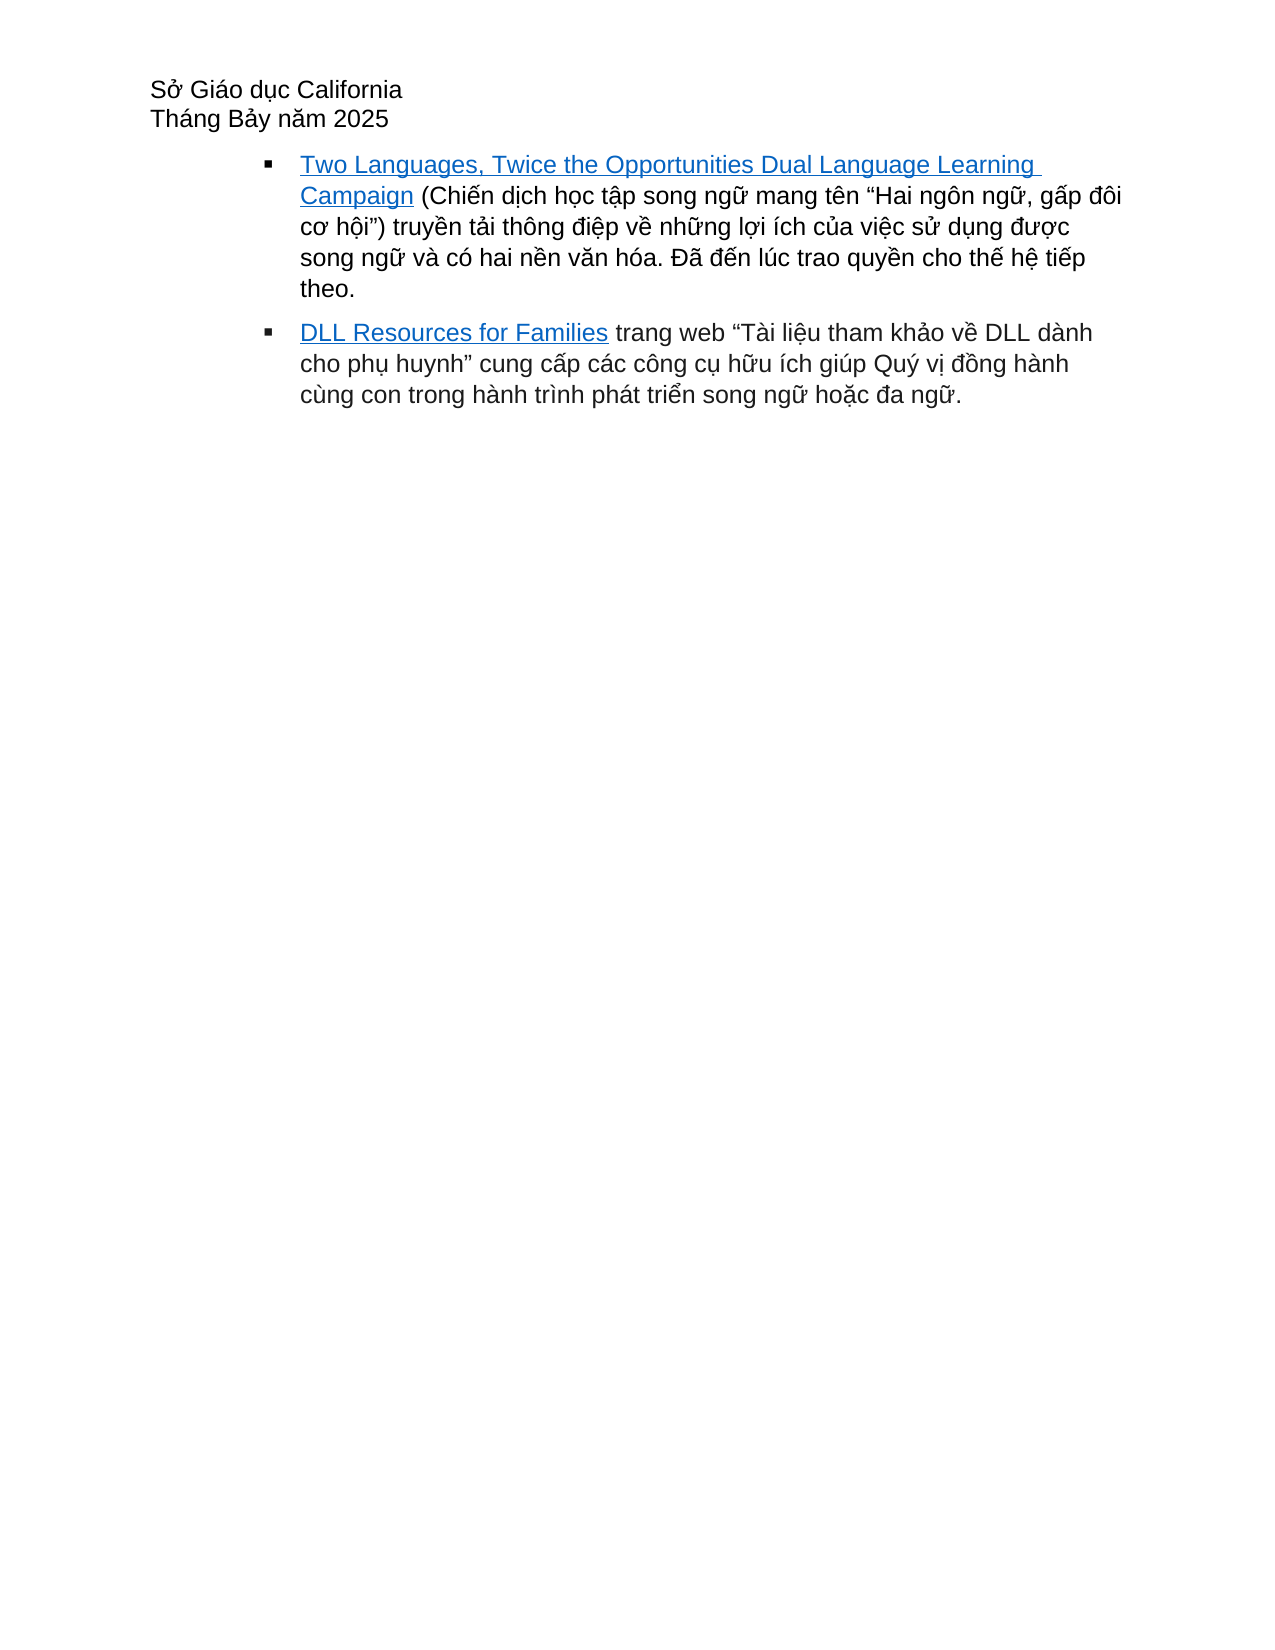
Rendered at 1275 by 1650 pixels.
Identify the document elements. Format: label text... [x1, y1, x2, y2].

list Two Languages, Twice the Opportunities Dual Language Learning Campaign (Chiến dịch học tập song ngữ mang tên “Hai ngôn ngữ, gấp đôi cơ hội”) truyền tải thông điệp về những lợi ích của việc sử dụng được song ngữ và có hai nền văn hóa. Đã đến lúc trao quyền cho thế hệ tiếp theo. [262, 150, 1125, 303]
list DLL Resources for Families trang web “Tài liệu tham khảo về DLL dành cho phụ huynh” cung cấp các công cụ hữu ích giúp Quý vị đồng hành cùng con trong hành trình phát triển song ngữ hoặc đa ngữ. [262, 318, 1125, 409]
